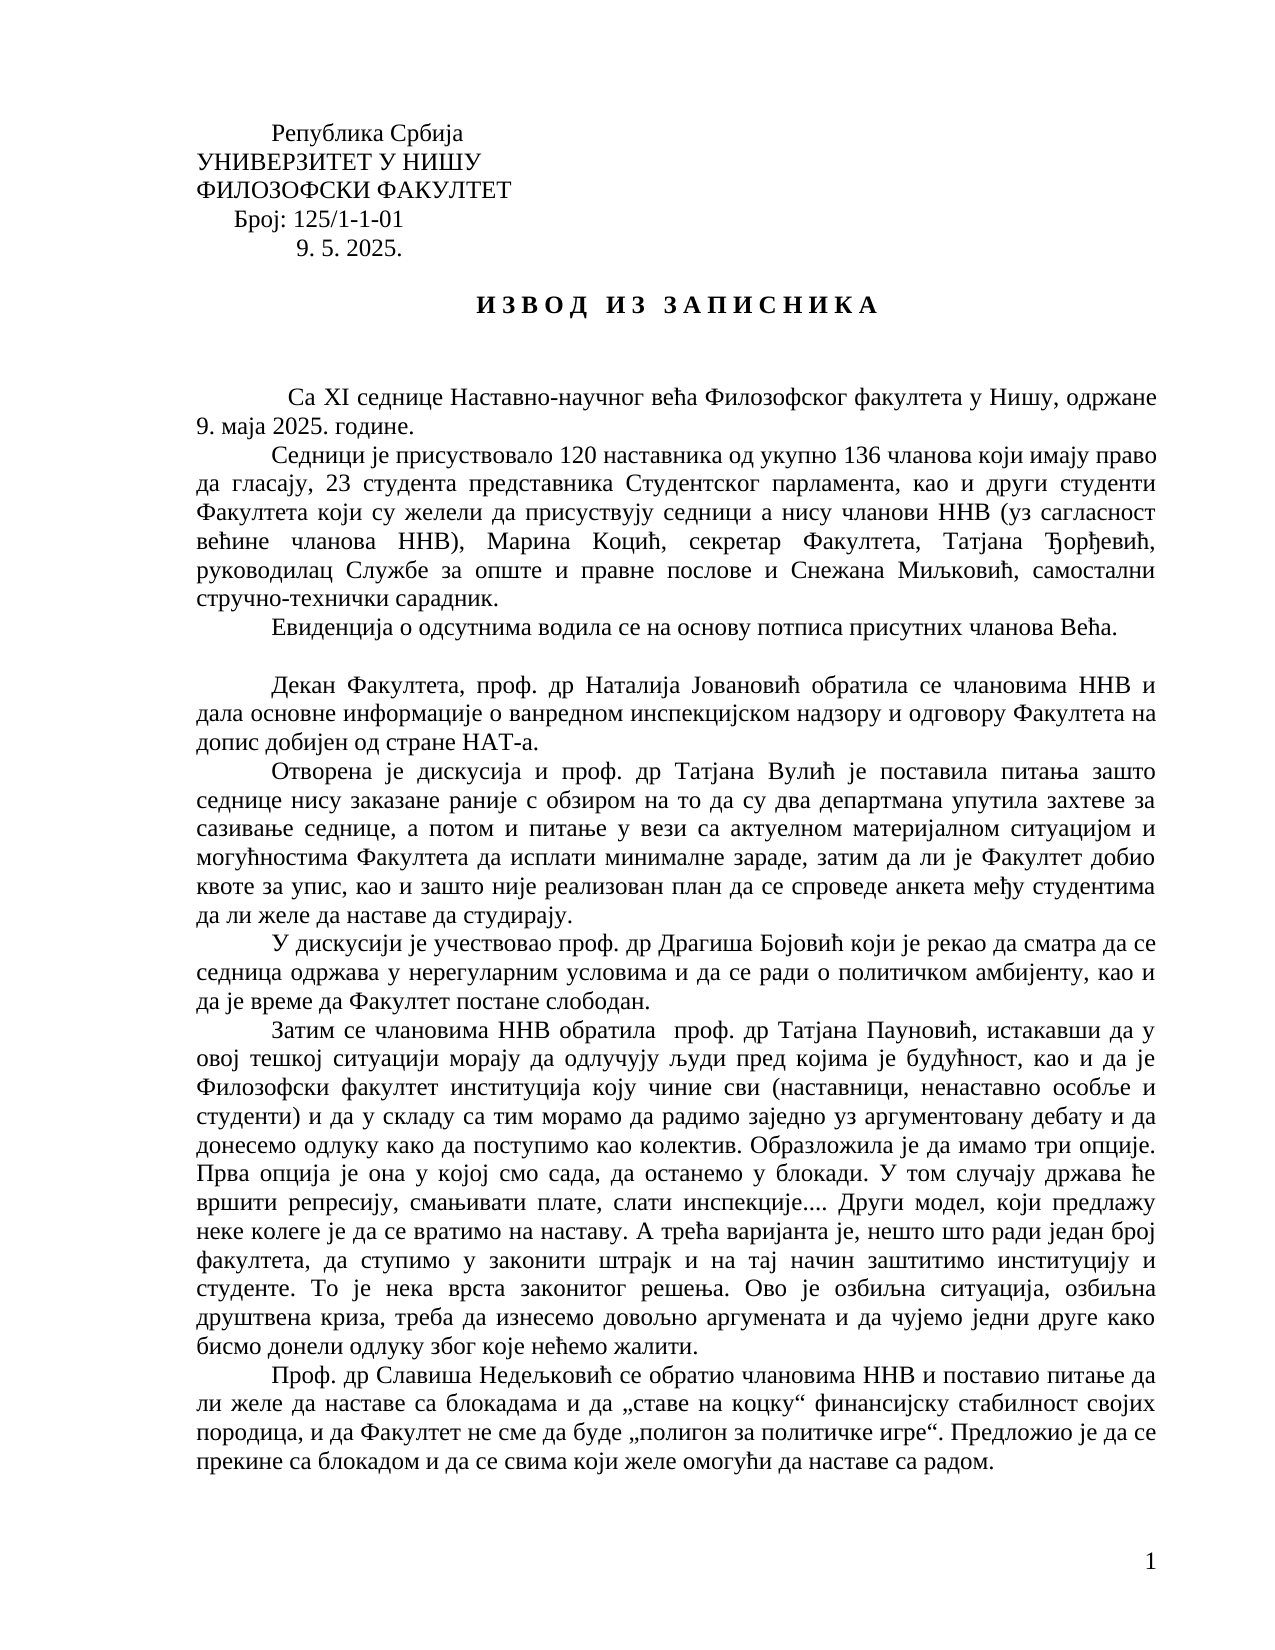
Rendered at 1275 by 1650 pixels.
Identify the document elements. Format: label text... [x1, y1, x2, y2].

text Евиденција о одсутнима водила се на основу потписа присутних чланова Већа. [271, 612, 1157, 641]
text Отворена је дискусија и проф. др Татјана Вулић је поставила питања зашто седнице нису заказане раније с обзиром на то да су два департмана упутила захтеве за сазивање седнице, а потом и питање у вези са актуелном материјалном ситуацијом и могућностима Факултета да исплати минималне зараде, затим да ли је Факултет добио квоте за упис, као и зашто није реализован план да се спроведе анкета међу студентима да ли желе да наставе да студирају. [196, 756, 1157, 928]
text УНИВЕРЗИТЕТ У НИШУ [196, 147, 1157, 176]
text Седници је присуствовало 120 наставника од укупно 136 чланова који имају право да гласају, 23 студента представника Студентског парламента, као и други студенти Факултета који су желели да присуствују седници а нису чланови ННВ (уз сагласност већине чланова ННВ), Марина Коцић, секретар Факултета, Татјана Ђорђевић, руководилац Службе за опште и правне послове и Снежана Миљковић, самостални стручно-технички сарадник. [196, 440, 1157, 612]
text Затим се члановима ННВ обратила проф. др Татјана Пауновић, истакавши да у овој тешкој ситуацији морају да одлучују људи пред којима је будућност, као и да је Филозофски факултет институција коју чиние сви (наставници, ненаставно особље и студенти) и да у складу са тим морамо да радимо заједно уз аргументовану дебату и да донесемо одлуку како да поступимо као колектив. Образложила је да имамо три опције. Прва опција је она у којој смо сада, да останемо у блокади. У том случају држава ће вршити репресију, смањивати плате, слати инспекције.... Други модел, који предлажу неке колеге је да се вратимо на наставу. А трећа варијанта је, нешто што ради један број факултета, да ступимо у законити штрајк и на тај начин заштитимо институцију и студенте. То је нека врста законитог решења. Ово је озбиљна ситуација, озбиљна друштвена криза, треба да изнесемо довољно аргумената и да чујемо једни друге како бисмо донели одлуку због које нећемо жалити. [196, 1015, 1157, 1360]
text Република Србија [196, 118, 1157, 147]
text Декан Факултета, проф. др Наталија Јовановић обратила се члановима ННВ и дала основне информације о ванредном инспекцијском надзору и одговору Факултета на допис добијен од стране НАТ-а. [196, 670, 1157, 756]
text ФИЛОЗОФСКИ ФАКУЛТЕТ [196, 176, 1157, 204]
text 9. 5. 2025. [196, 233, 1157, 262]
text И З В О Д И З З А П И С Н И К А [196, 291, 1157, 319]
text Број: 125/1-1-01 [196, 204, 1157, 233]
text Са XI седнице Наставно-научног већа Филозофског факултета у Нишу, одржане 9. маја 2025. године. [196, 382, 1157, 440]
text У дискусији је учествовао проф. др Драгиша Бојовић који је рекао да сматра да се седница одржава у нерегуларним условима и да се ради о политичком амбијенту, као и да је време да Факултет постане слободан. [196, 928, 1157, 1015]
text Проф. др Славиша Недељковић се обратио члановима ННВ и поставио питање да ли желе да наставе са блокадама и да „ставе на коцку“ финансијску стабилност својих породица, и да Факултет не сме да буде „полигон за политичке игре“. Предложио је да се прекине са блокадом и да се свима који желе омогући да наставе са радом. [196, 1360, 1157, 1475]
